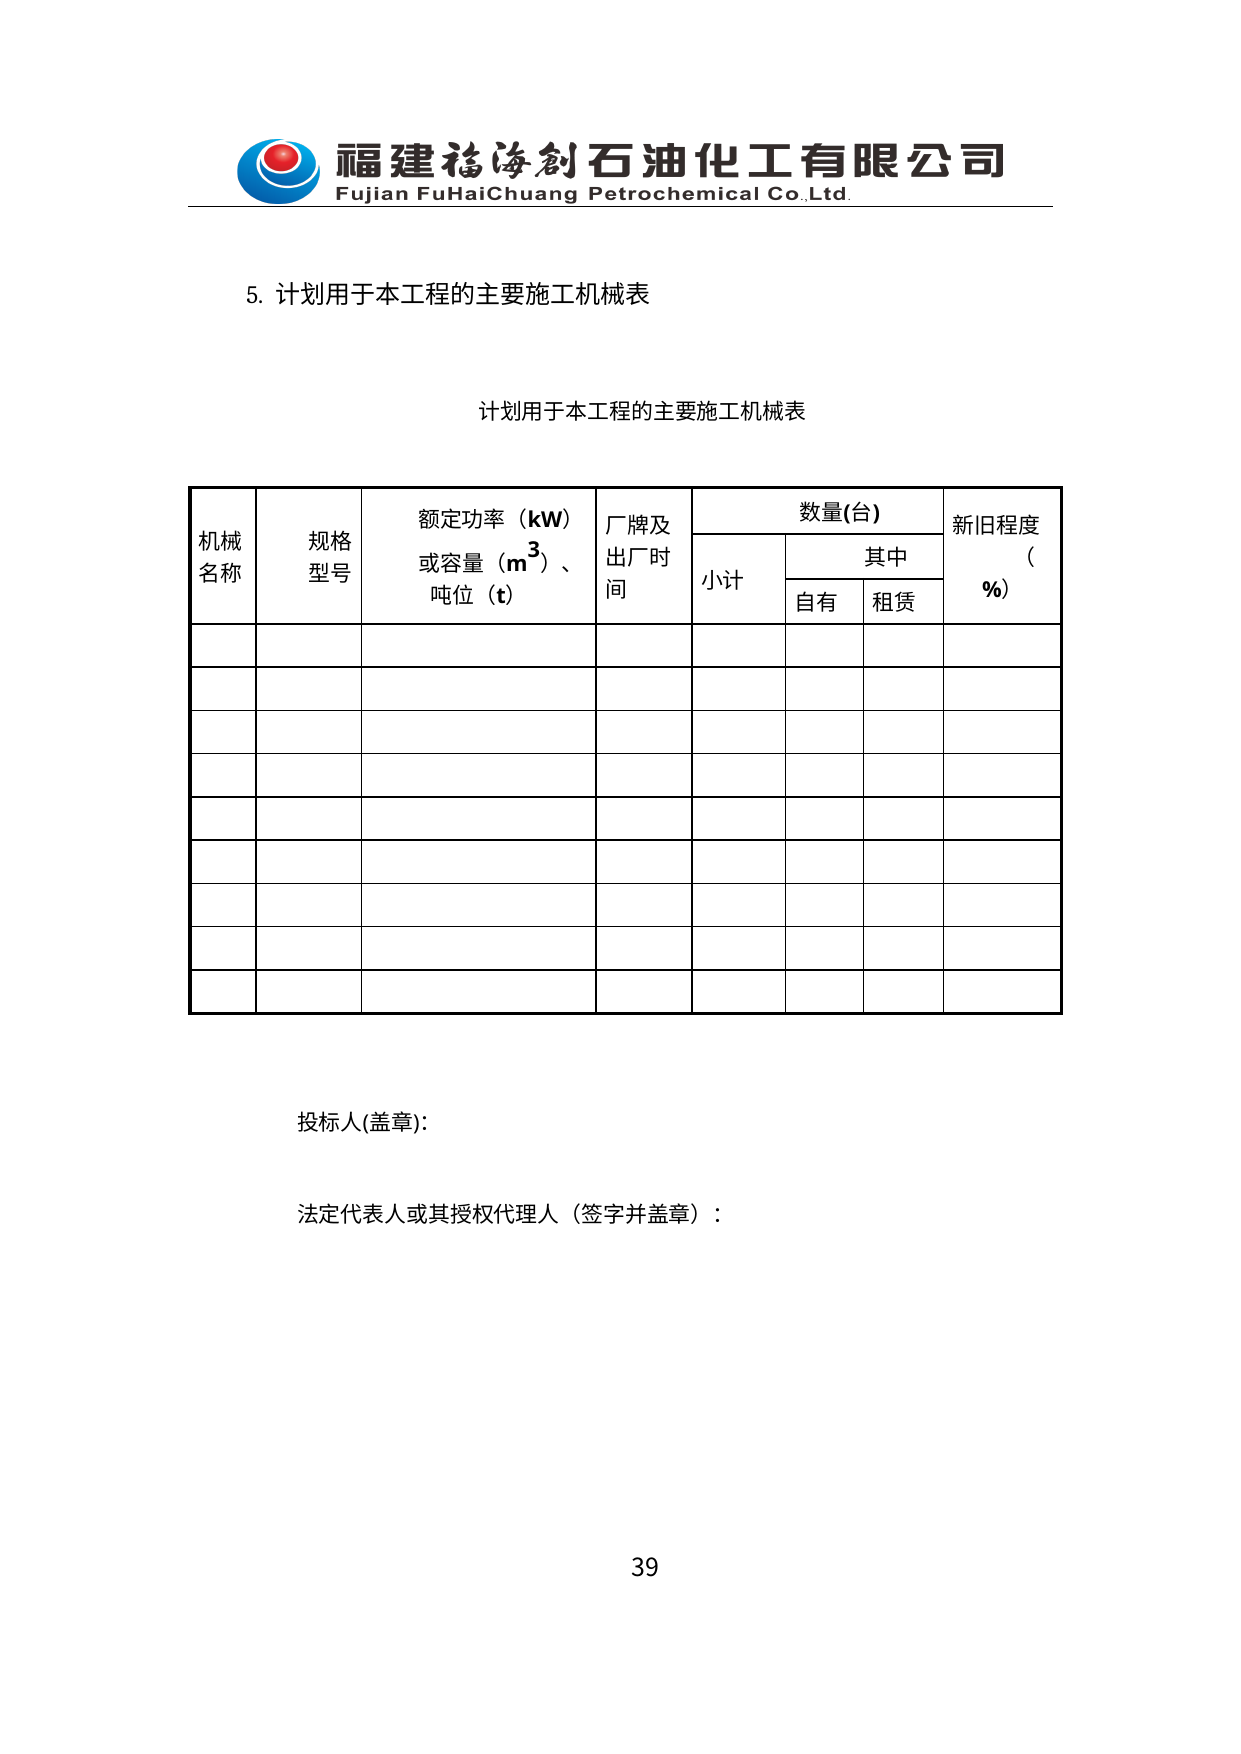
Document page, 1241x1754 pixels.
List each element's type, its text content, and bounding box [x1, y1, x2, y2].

table_cell [864, 927, 943, 969]
table_cell [257, 798, 361, 839]
table_cell [693, 971, 785, 1012]
table_cell [192, 754, 255, 796]
table_cell [257, 711, 361, 753]
table_cell [257, 927, 361, 969]
table_cell [786, 884, 863, 926]
table_cell [944, 798, 1060, 839]
table_header 数量(台) [693, 489, 943, 533]
table_cell 租赁 [864, 580, 943, 623]
table_cell [257, 884, 361, 926]
text 法定代表人或其授权代理人（签字并盖章）： [187, 1197, 1053, 1228]
table_cell [597, 711, 691, 753]
text 计划用于本工程的主要施工机械表 [187, 394, 1053, 426]
table_cell [786, 668, 863, 709]
table_cell [192, 798, 255, 839]
table_cell [693, 798, 785, 839]
table_cell [944, 668, 1060, 709]
table_cell [362, 668, 595, 709]
table_cell [597, 971, 691, 1012]
table_cell [597, 798, 691, 839]
table_cell [786, 625, 863, 666]
table_cell [693, 625, 785, 666]
table_cell [944, 754, 1060, 796]
table_cell [786, 927, 863, 969]
table_cell [693, 754, 785, 796]
table_header 机械 名称 [192, 489, 255, 623]
table_cell [257, 971, 361, 1012]
table_cell [362, 841, 595, 882]
table_cell [864, 711, 943, 753]
table_cell [944, 927, 1060, 969]
table_cell [786, 971, 863, 1012]
table_cell [597, 668, 691, 709]
table_cell [257, 625, 361, 666]
table_cell [864, 841, 943, 882]
table_cell [192, 927, 255, 969]
table_cell [597, 625, 691, 666]
table_cell [944, 971, 1060, 1012]
table_cell [362, 754, 595, 796]
table_cell [192, 668, 255, 709]
table_cell [786, 711, 863, 753]
table_cell [192, 971, 255, 1012]
table_cell [693, 884, 785, 926]
table_cell [192, 711, 255, 753]
table_cell [864, 668, 943, 709]
table_cell [597, 841, 691, 882]
table_cell [257, 841, 361, 882]
table_cell [944, 884, 1060, 926]
table_cell [944, 841, 1060, 882]
title 计划用于本工程的主要施工机械表 [246, 260, 1053, 325]
table_cell [864, 971, 943, 1012]
table_cell [786, 841, 863, 882]
table_header 新旧程度 （%） [944, 489, 1060, 623]
table_header 厂牌及出厂时间 [597, 489, 691, 623]
text 投标人(盖章)： [187, 1104, 1053, 1136]
table_cell [693, 841, 785, 882]
table_cell [693, 668, 785, 709]
picture [237, 139, 1003, 204]
table_cell [944, 625, 1060, 666]
table_cell [786, 754, 863, 796]
table_cell [362, 884, 595, 926]
table_header 额定功率（kW） 或容量（m3）、吨位（t） [362, 489, 595, 623]
table_cell [597, 927, 691, 969]
table_cell [786, 798, 863, 839]
table_cell [362, 625, 595, 666]
table_cell 小计 [693, 535, 785, 623]
table_cell [864, 754, 943, 796]
table_cell [362, 971, 595, 1012]
table_cell [192, 841, 255, 882]
table_cell [864, 884, 943, 926]
table_cell [597, 754, 691, 796]
table_cell [257, 668, 361, 709]
table_cell [597, 884, 691, 926]
table_cell [362, 798, 595, 839]
table_header 规格 型号 [257, 489, 361, 623]
table_cell [192, 884, 255, 926]
table_cell 其中 [786, 535, 943, 578]
table_cell [693, 927, 785, 969]
table_cell [864, 798, 943, 839]
table_cell [693, 711, 785, 753]
table_cell 自有 [786, 580, 863, 623]
table_cell [864, 625, 943, 666]
table_cell [192, 625, 255, 666]
table_cell [362, 927, 595, 969]
table_cell [257, 754, 361, 796]
table_cell [944, 711, 1060, 753]
table_cell [362, 711, 595, 753]
